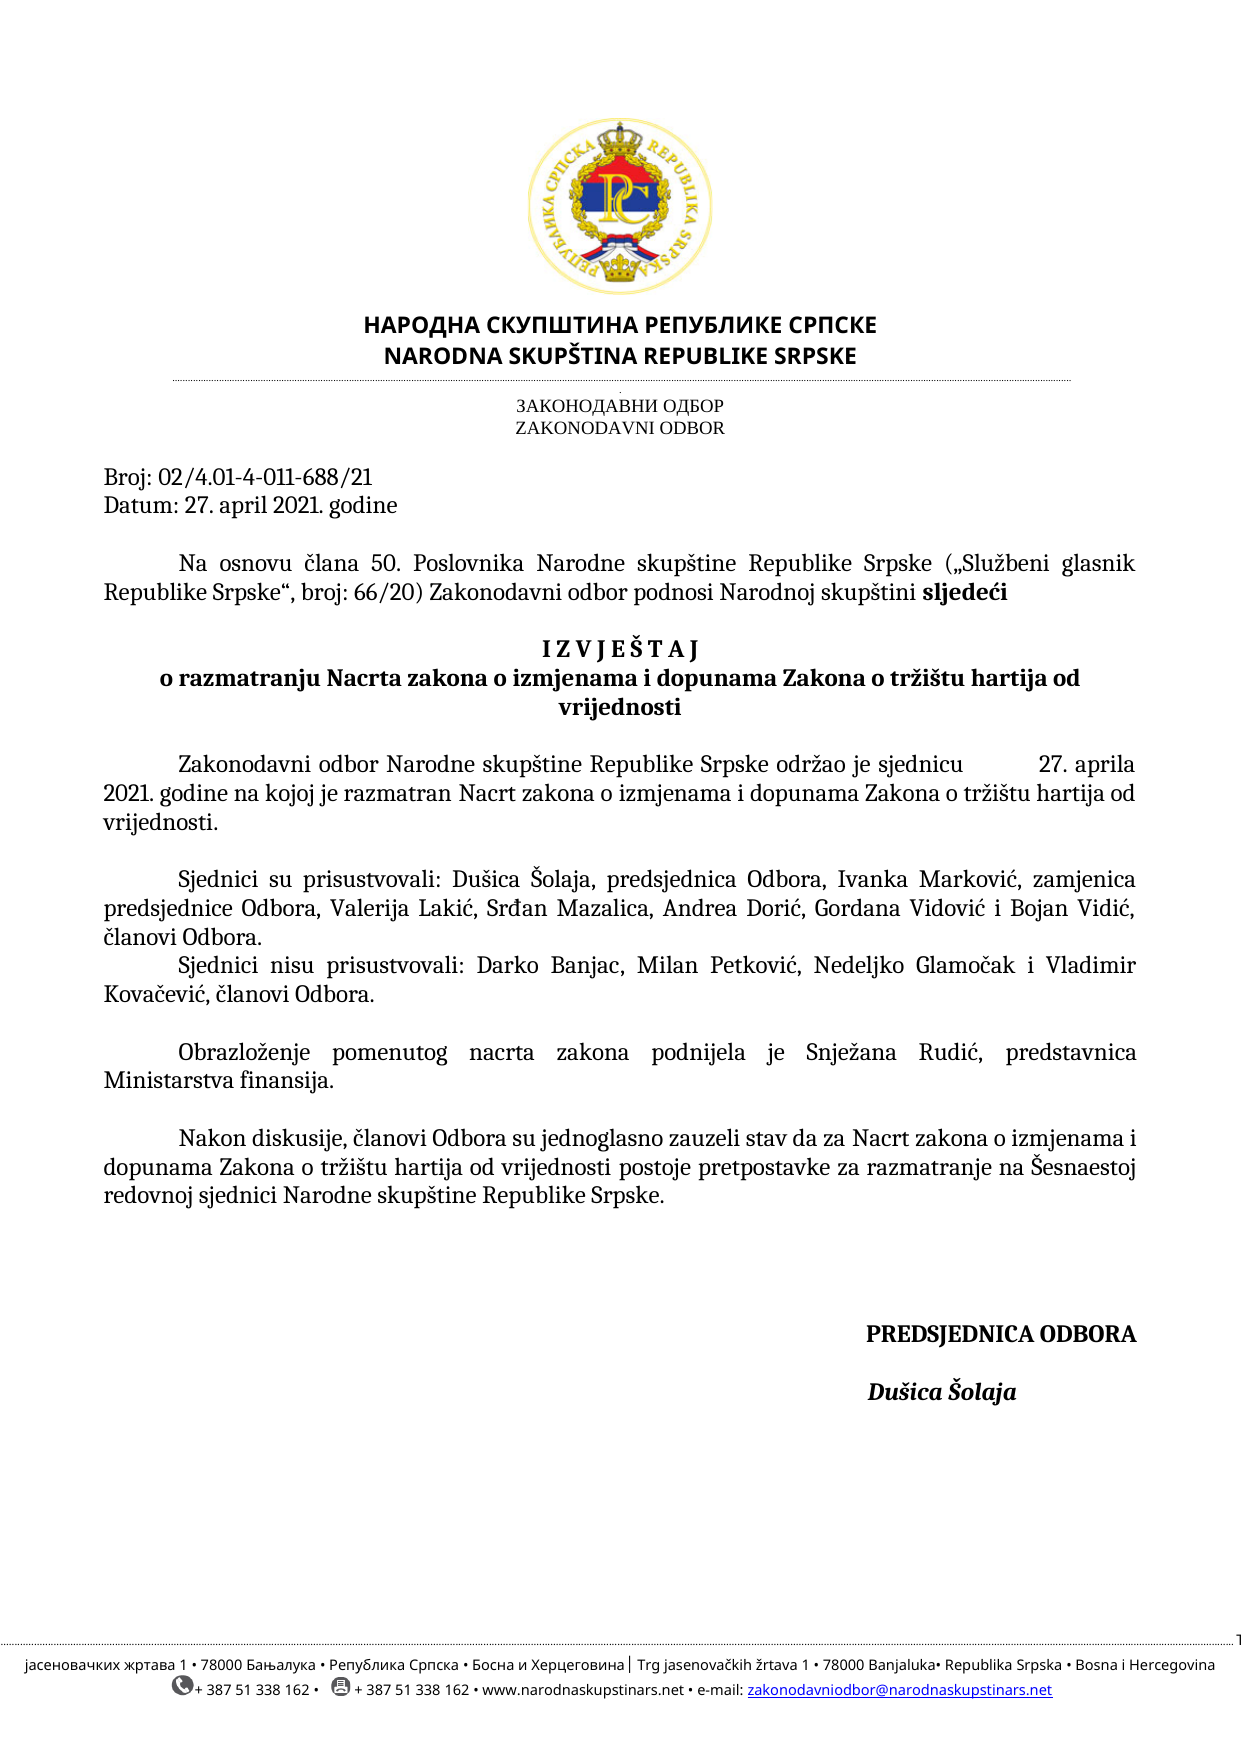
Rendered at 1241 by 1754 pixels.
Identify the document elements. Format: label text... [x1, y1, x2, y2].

text Broj: 02/4.01-4-011-688/21 [103, 462, 1137, 491]
text Zakonodavni odbor Narodne skupštine Republike Srpske održao je sjednicu 27. aprila 2021. godine na kojoj je razmatran Nacrt zakona o izmjenama i dopunama Zakona o tržištu hartija od vrijednosti. [103, 750, 1137, 836]
text Sjednici su prisustvovali: Dušica Šolaja, predsjednica Odbora, Ivanka Marković, zamjenica predsjednice Odbora, Valerija Lakić, Srđan Mazalica, Andrea Dorić, Gordana Vidović i Bojan Vidić, članovi Odbora. [103, 865, 1137, 951]
text PREDSJEDNICA ODBORA [103, 1320, 1137, 1349]
text Sjednici nisu prisustvovali: Darko Banjac, Milan Petković, Nedeljko Glamočak i Vladimir Kovačević, članovi Odbora. [103, 951, 1137, 1009]
text Datum: 27. april 2021. godine [103, 491, 1137, 520]
text Na osnovu člana 50. Poslovnika Narodne skupštine Republike Srpske („Službeni glasnik Republike Srpske“, broj: 66/20) Zakonodavni odbor podnosi Narodnoj skupštini sljedeći [103, 549, 1137, 606]
text Obrazloženje pomenutog nacrta zakona podnijela je Snježana Rudić, predstavnica Ministarstva finansija. [103, 1037, 1137, 1095]
text I Z V J E Š T A J [103, 635, 1137, 664]
text Nakon diskusije, članovi Odbora su jednoglasno zauzeli stav da za Nacrt zakona o izmjenama i dopunama Zakona o tržištu hartija od vrijednosti postoje pretpostavke za razmatranje na Šesnaestoj redovnoj sjednici Narodne skupštine Republike Srpske. [103, 1124, 1137, 1210]
text o razmatranju Nacrta zakona o izmjenama i dopunama Zakona o tržištu hartija od vrijednosti [103, 664, 1137, 721]
text Dušica Šolaja [103, 1378, 1137, 1407]
